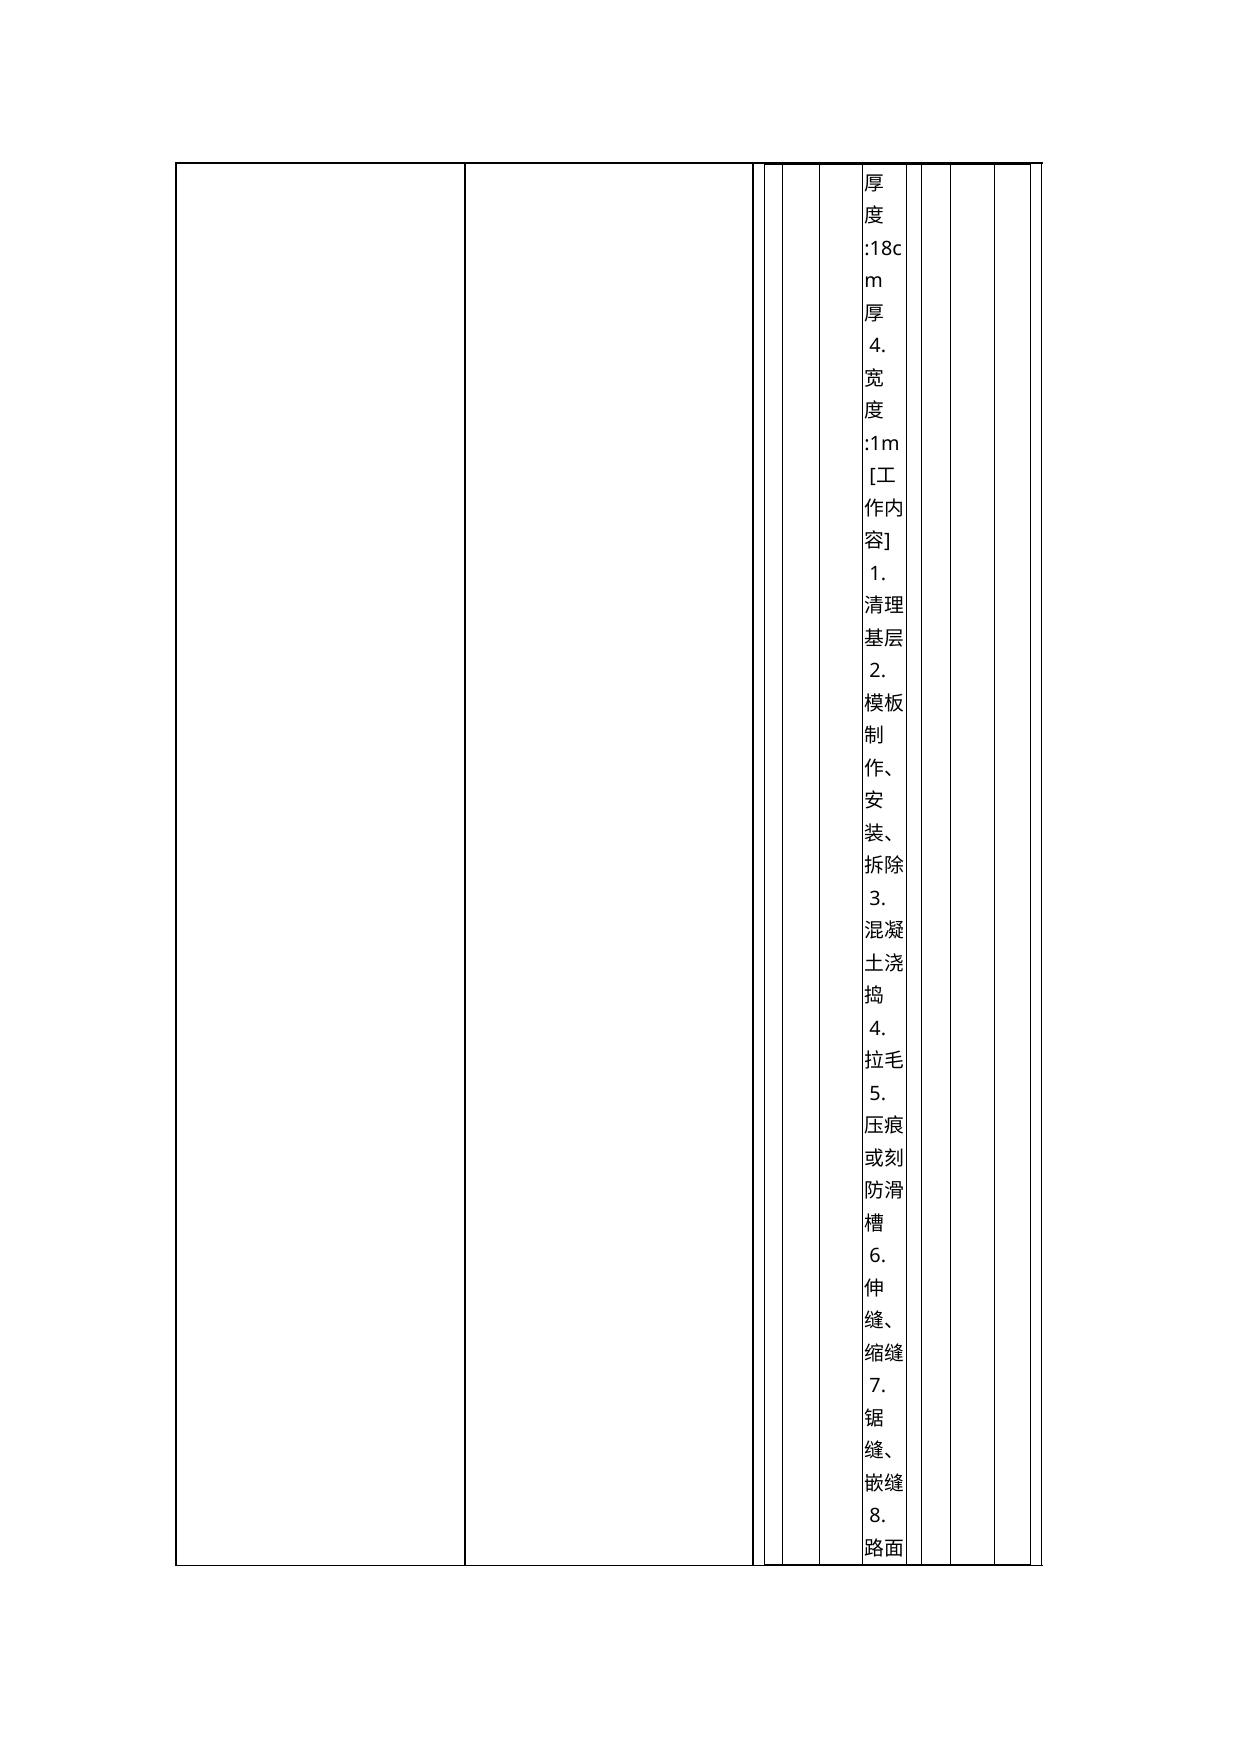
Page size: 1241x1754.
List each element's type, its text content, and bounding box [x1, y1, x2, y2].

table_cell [754, 164, 764, 1565]
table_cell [1031, 164, 1041, 1565]
table_cell [466, 164, 752, 1565]
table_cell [820, 165, 862, 1564]
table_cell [995, 165, 1030, 1564]
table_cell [765, 165, 782, 1564]
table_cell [783, 165, 819, 1564]
table_cell 1 [177, 164, 464, 1565]
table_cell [907, 165, 921, 1564]
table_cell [922, 165, 950, 1564]
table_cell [863, 165, 906, 1564]
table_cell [951, 165, 994, 1564]
